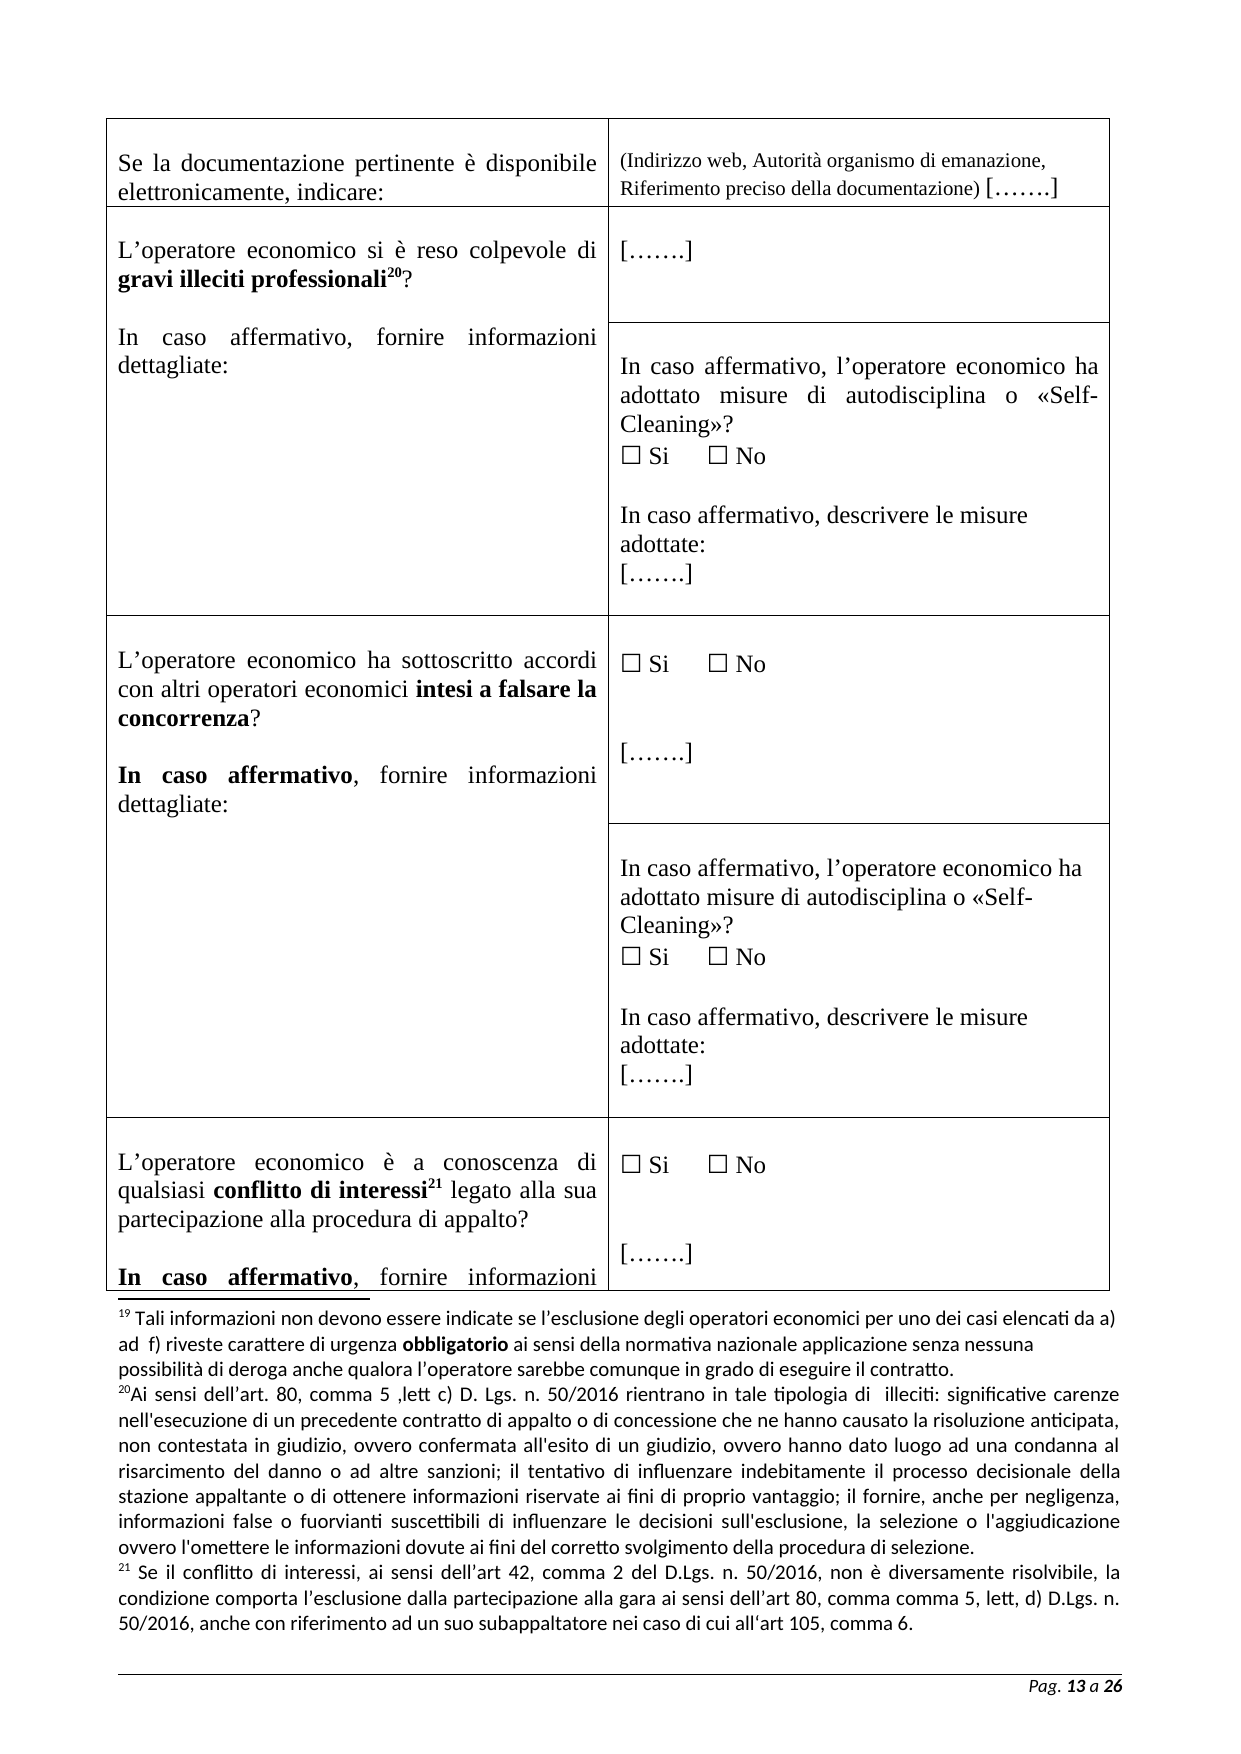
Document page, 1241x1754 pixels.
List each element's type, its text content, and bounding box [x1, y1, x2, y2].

table_cell In caso affermativo, l’operatore economico ha adottato misure di autodisciplina o «Self-Cleaning»? Si No In caso affermativo, descrivere le misure adottate: […….] [609, 323, 1109, 615]
table_cell Si No […….] [609, 1118, 1109, 1290]
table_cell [107, 119, 608, 206]
table_cell In caso affermativo, l’operatore economico ha adottato misure di autodisciplina o «Self-Cleaning»? Si No In caso affermativo, descrivere le misure adottate: […….] [609, 824, 1109, 1117]
table_cell Si No […….] [609, 616, 1109, 823]
table_cell L’operatore economico ha sottoscritto accordi con altri operatori economici intesi a falsare la concorrenza? In caso affermativo, fornire informazioni dettagliate: [107, 616, 608, 1117]
table_cell […….] [609, 207, 1109, 322]
table_cell L’operatore economico si è reso colpevole di gravi illeciti professionali? In caso affermativo, fornire informazioni dettagliate: [107, 207, 608, 615]
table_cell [609, 119, 1109, 206]
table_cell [107, 1118, 608, 1290]
